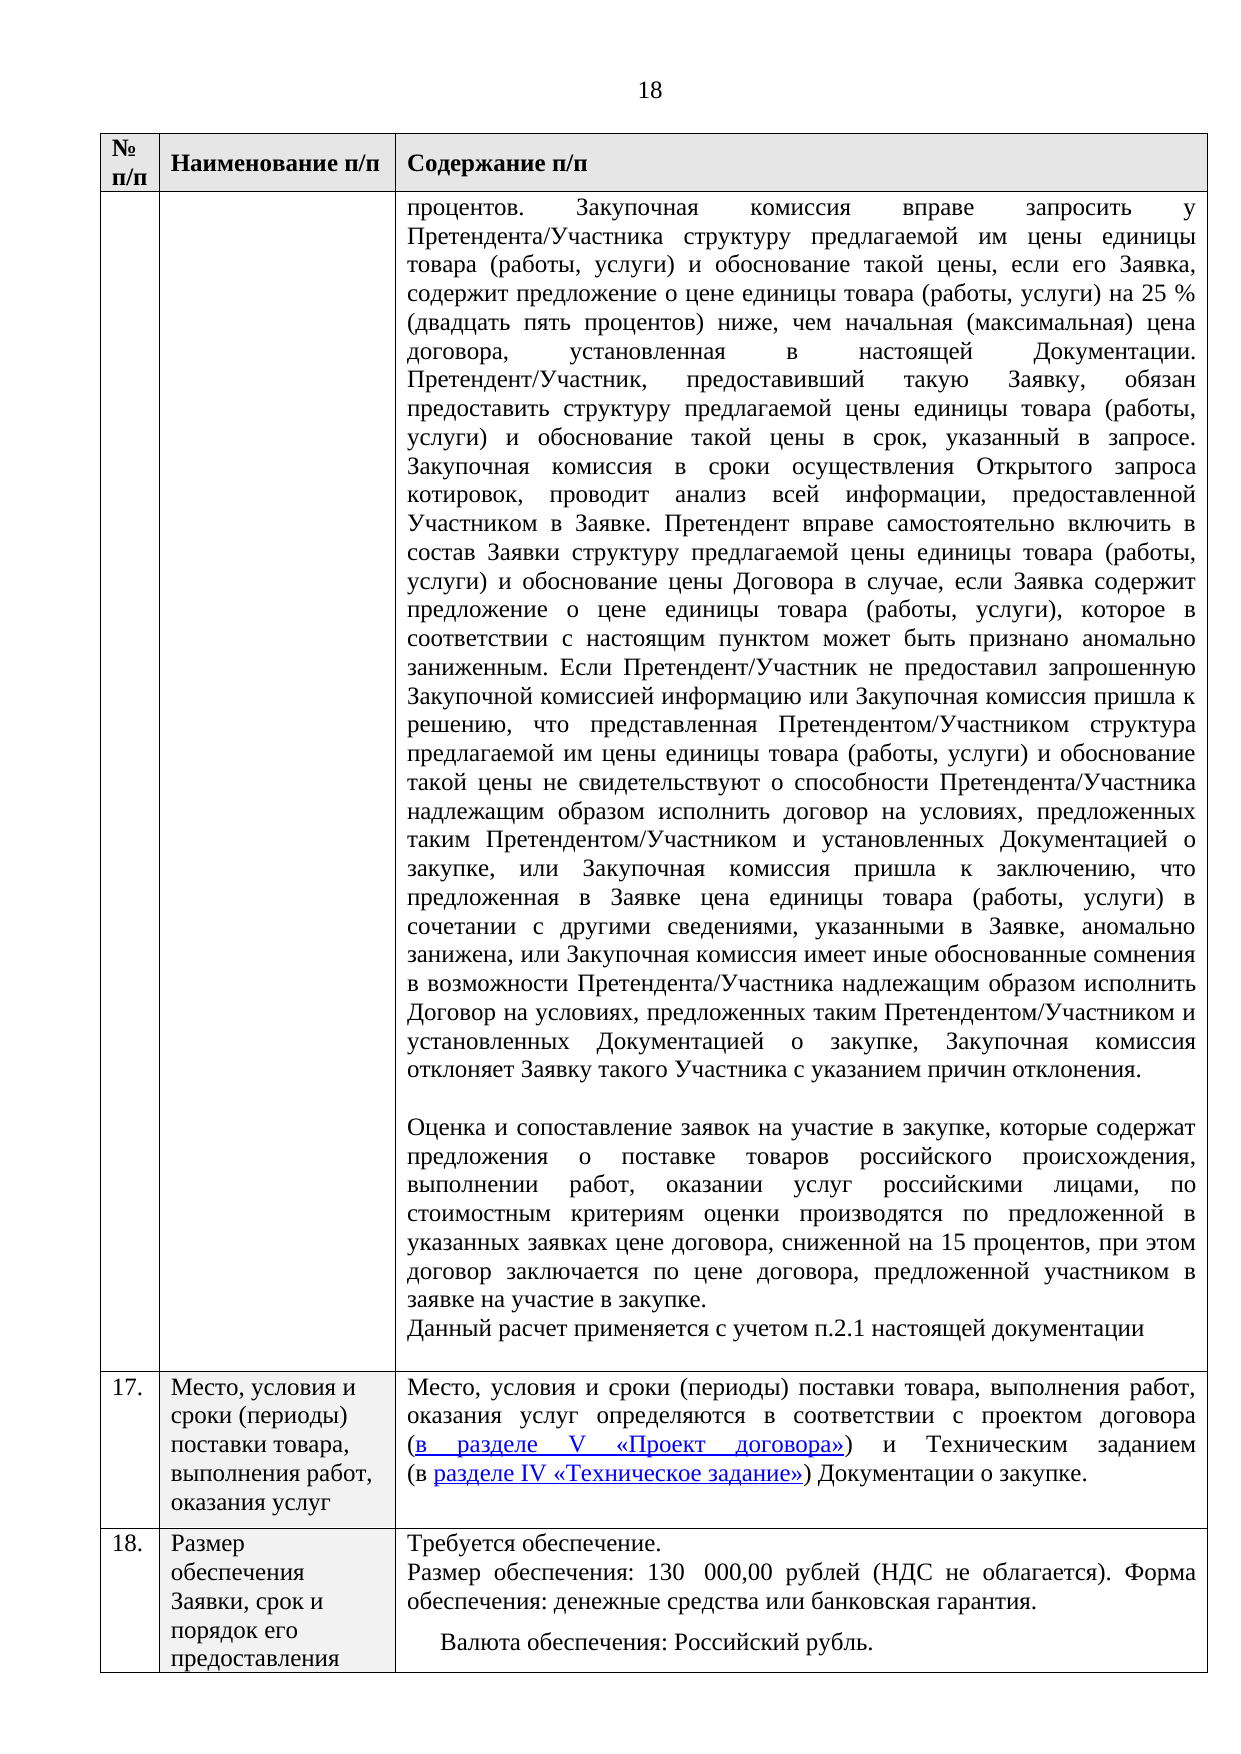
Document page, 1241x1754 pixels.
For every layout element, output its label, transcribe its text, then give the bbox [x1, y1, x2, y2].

table_cell Место, условия и сроки (периоды) поставки товара, выполнения работ, оказания услуг определяются в соответствии с проектом договора (в разделе V «Проект договора») и Техническим заданием (в разделе IV «Техническое задание») Документации о закупке. [396, 1372, 1207, 1527]
table_cell [101, 1529, 159, 1672]
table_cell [396, 1529, 1207, 1672]
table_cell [160, 192, 395, 1371]
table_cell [396, 192, 1207, 1371]
table_header № п/п [101, 134, 159, 191]
table_cell Место, условия и сроки (периоды) поставки товара, выполнения работ, оказания услуг [160, 1372, 395, 1527]
table_cell [101, 1372, 159, 1527]
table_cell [160, 1529, 395, 1672]
table_header Наименование п/п [160, 134, 395, 191]
table_header Содержание п/п [396, 134, 1207, 191]
table_cell [101, 192, 159, 1371]
